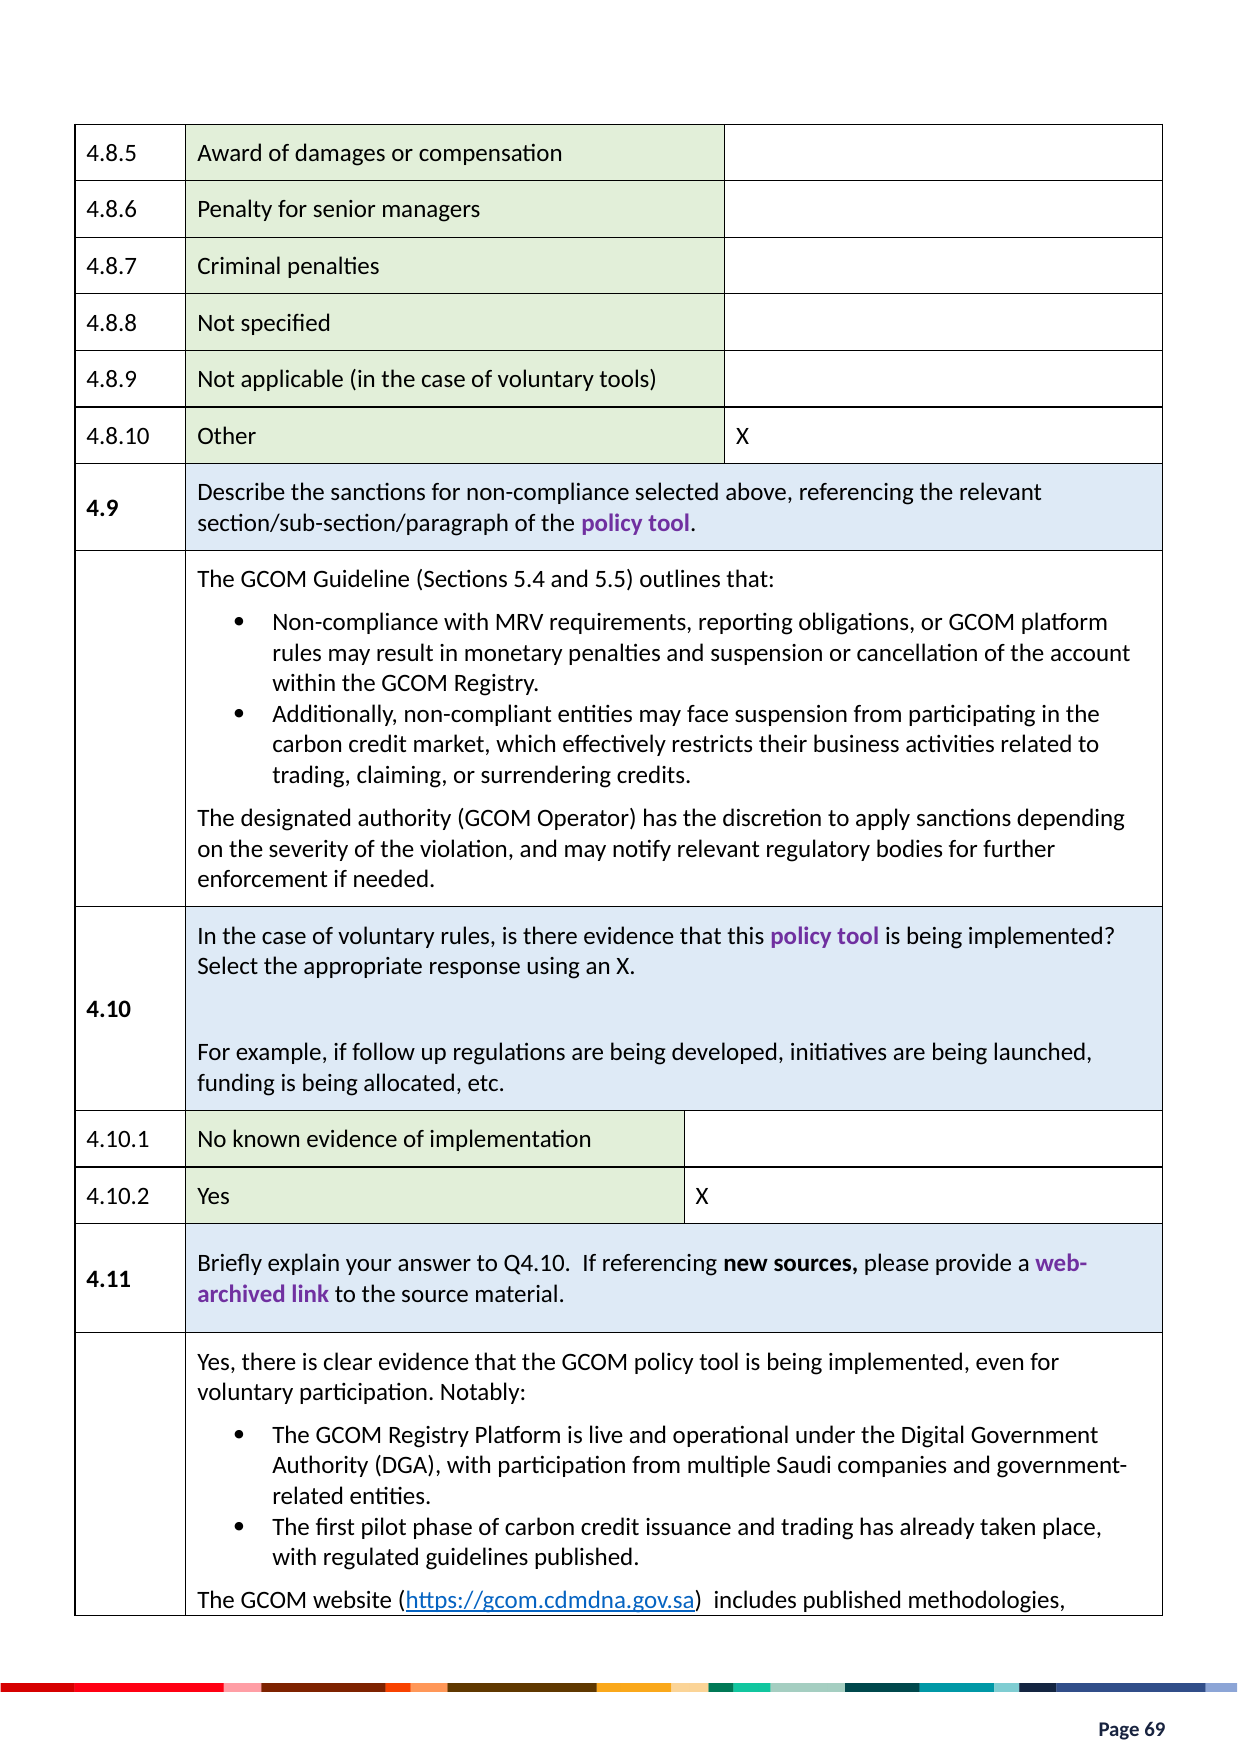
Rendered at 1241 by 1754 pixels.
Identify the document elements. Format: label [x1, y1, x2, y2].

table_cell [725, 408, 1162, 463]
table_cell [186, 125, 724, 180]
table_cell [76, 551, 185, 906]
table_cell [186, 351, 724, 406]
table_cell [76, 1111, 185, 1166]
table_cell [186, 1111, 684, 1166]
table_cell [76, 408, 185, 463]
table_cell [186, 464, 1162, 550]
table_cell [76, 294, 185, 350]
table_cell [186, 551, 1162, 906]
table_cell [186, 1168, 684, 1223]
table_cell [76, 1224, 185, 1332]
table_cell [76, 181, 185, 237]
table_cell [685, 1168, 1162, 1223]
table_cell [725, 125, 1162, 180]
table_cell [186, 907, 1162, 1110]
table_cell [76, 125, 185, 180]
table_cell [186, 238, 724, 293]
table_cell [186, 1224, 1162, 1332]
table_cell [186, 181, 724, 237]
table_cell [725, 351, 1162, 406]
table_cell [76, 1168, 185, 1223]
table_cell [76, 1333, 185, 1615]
picture [0, 1683, 1236, 1692]
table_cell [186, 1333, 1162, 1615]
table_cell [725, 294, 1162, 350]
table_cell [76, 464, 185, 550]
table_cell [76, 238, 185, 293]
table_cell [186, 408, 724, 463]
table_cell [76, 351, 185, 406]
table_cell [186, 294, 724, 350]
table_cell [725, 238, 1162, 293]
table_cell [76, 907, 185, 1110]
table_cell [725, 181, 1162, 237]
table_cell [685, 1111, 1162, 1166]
